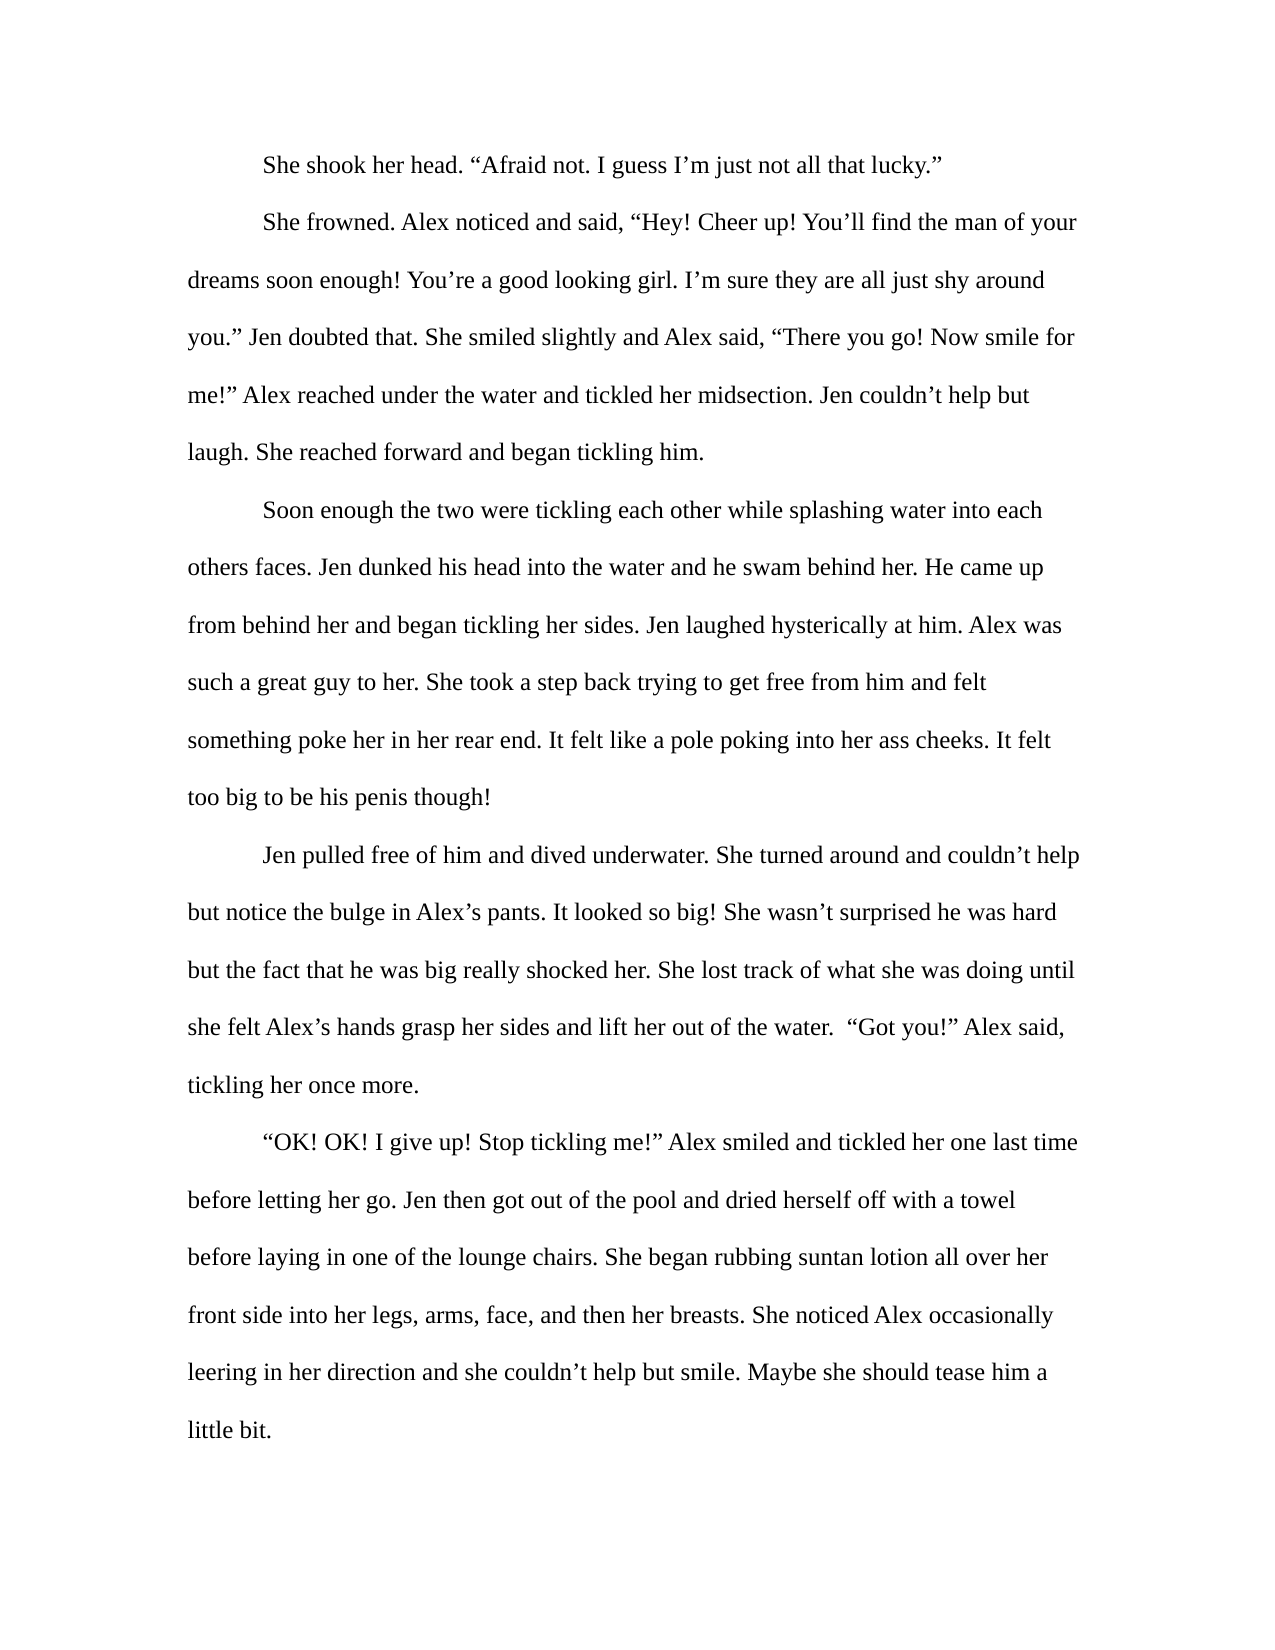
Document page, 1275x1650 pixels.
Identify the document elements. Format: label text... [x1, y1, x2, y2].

text Jen pulled free of him and dived underwater. She turned around and couldn’t help but notice the bulge in Alex’s pants. It looked so big! She wasn’t surprised he was hard but the fact that he was big really shocked her. She lost track of what she was doing until she felt Alex’s hands grasp her sides and lift her out of the water. “Got you!” Alex said, tickling her once more. [187, 840, 1087, 1099]
text She frowned. Alex noticed and said, “Hey! Cheer up! You’ll find the man of your dreams soon enough! You’re a good looking girl. I’m sure they are all just shy around you.” Jen doubted that. She smiled slightly and Alex said, “There you go! Now smile for me!” Alex reached under the water and tickled her midsection. Jen couldn’t help but laugh. She reached forward and began tickling him. [187, 207, 1087, 466]
text “OK! OK! I give up! Stop tickling me!” Alex smiled and tickled her one last time before letting her go. Jen then got out of the pool and dried herself off with a towel before laying in one of the lounge chairs. She began rubbing suntan lotion all over her front side into her legs, arms, face, and then her breasts. She noticed Alex occasionally leering in her direction and she couldn’t help but smile. Maybe she should tease him a little bit. [187, 1127, 1087, 1444]
text Soon enough the two were tickling each other while splashing water into each others faces. Jen dunked his head into the water and he swam behind her. He came up from behind her and began tickling her sides. Jen laughed hysterically at him. Alex was such a great guy to her. She took a step back trying to get free from him and felt something poke her in her rear end. It felt like a pole poking into her ass cheeks. It felt too big to be his penis though! [187, 495, 1087, 811]
text She shook her head. “Afraid not. I guess I’m just not all that lucky.” [187, 150, 1087, 179]
